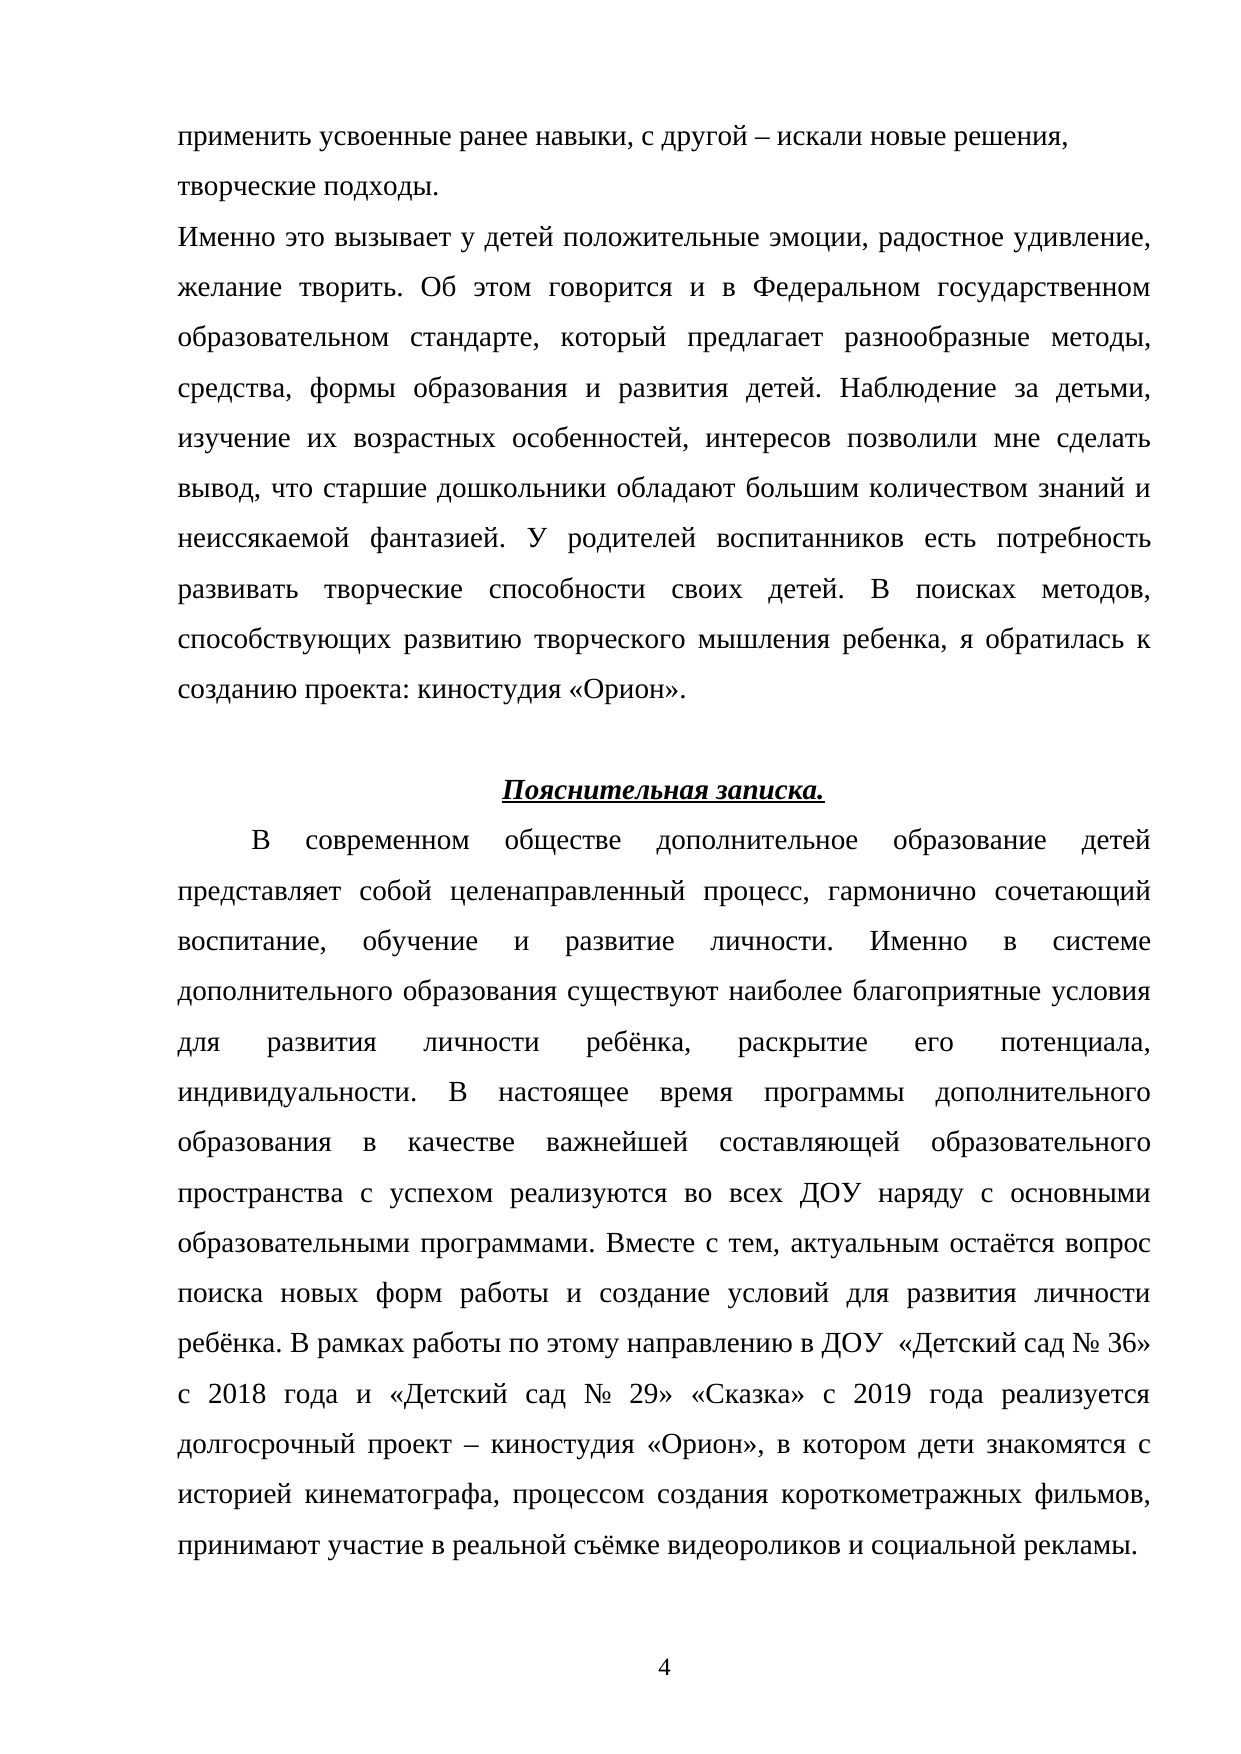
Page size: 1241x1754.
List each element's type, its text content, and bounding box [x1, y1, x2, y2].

text В современном обществе дополнительное образование детей представляет собой целенаправленный процесс, гармонично сочетающий воспитание, обучение и развитие личности. Именно в системе дополнительного образования существуют наиболее благоприятные условия для развития личности ребёнка, раскрытие его потенциала, индивидуальности. В настоящее время программы дополнительного образования в качестве важнейшей составляющей образовательного пространства с успехом реализуются во всех ДОУ наряду с основными образовательными программами. Вместе с тем, актуальным остаётся вопрос поиска новых форм работы и создание условий для развития личности ребёнка. В рамках работы по этому направлению в ДОУ «Детский сад № 36» с 2018 года и «Детский сад № 29» «Сказка» с 2019 года реализуется долгосрочный проект – киностудия «Орион», в котором дети знакомятся с историей кинематографа, процессом создания короткометражных фильмов, принимают участие в реальной съёмке видеороликов и социальной рекламы. [177, 822, 1152, 1560]
text Именно это вызывает у детей положительные эмоции, радостное удивление, желание творить. Об этом говорится и в Федеральном государственном образовательном стандарте, который предлагает разнообразные методы, средства, формы образования и развития детей. Наблюдение за детьми, изучение их возрастных особенностей, интересов позволили мне сделать вывод, что старшие дошкольники обладают большим количеством знаний и неиссякаемой фантазией. У родителей воспитанников есть потребность развивать творческие способности своих детей. В поисках методов, способствующих развитию творческого мышления ребенка, я обратилась к созданию проекта: киностудия «Орион». [177, 219, 1152, 705]
text Пояснительная записка. [177, 772, 1152, 806]
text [177, 118, 1152, 202]
